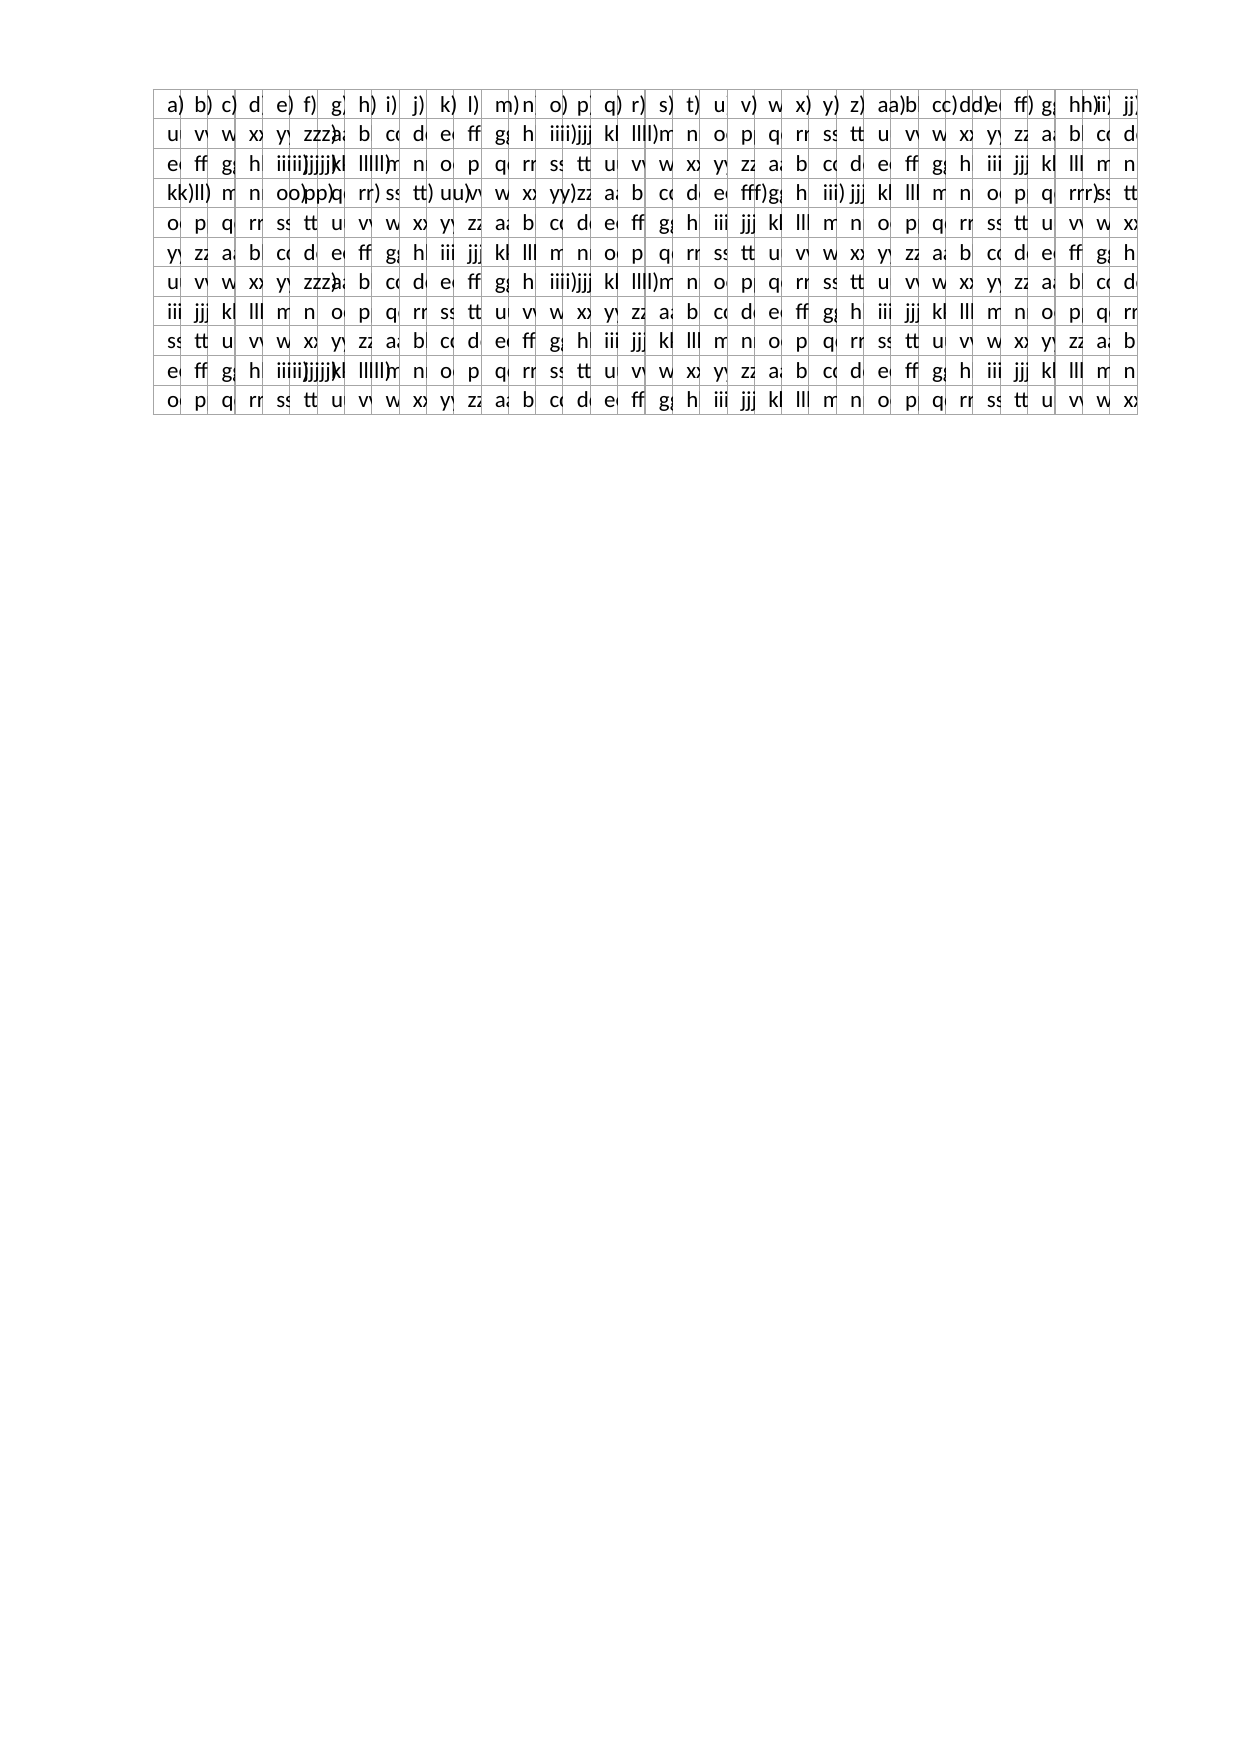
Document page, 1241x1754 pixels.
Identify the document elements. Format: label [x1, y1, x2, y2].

table_cell [400, 238, 426, 266]
table_cell [646, 356, 672, 384]
table_cell [372, 326, 399, 355]
table_cell [1028, 356, 1054, 384]
table_cell [809, 238, 836, 266]
table_cell [1083, 149, 1109, 177]
table_cell [1001, 208, 1027, 237]
table_cell [263, 297, 289, 325]
table_cell [263, 208, 289, 237]
table_cell [1110, 119, 1137, 148]
table_cell [208, 297, 234, 325]
table_cell [782, 179, 808, 207]
table_cell [891, 386, 918, 414]
table_cell [618, 149, 644, 177]
table_cell [181, 90, 207, 118]
table_cell [755, 356, 781, 384]
table_cell [837, 90, 863, 118]
table_cell [618, 297, 644, 325]
table_cell [372, 238, 399, 266]
table_cell [236, 149, 262, 177]
table_cell [181, 386, 207, 414]
table_cell [236, 267, 262, 296]
table_cell [509, 90, 535, 118]
table_cell [263, 90, 289, 118]
table_cell [181, 179, 207, 207]
table_cell [728, 386, 754, 414]
table_cell [755, 208, 781, 237]
table_cell [1083, 326, 1109, 355]
table_cell [427, 386, 453, 414]
table_cell [973, 267, 1000, 296]
table_cell [482, 149, 508, 177]
table_cell [318, 90, 344, 118]
table_cell [536, 179, 562, 207]
table_cell [837, 297, 863, 325]
table_cell [728, 179, 754, 207]
table_cell [946, 297, 972, 325]
table_cell [345, 356, 371, 384]
table_cell [755, 238, 781, 266]
table_cell [154, 326, 180, 355]
table_cell [509, 179, 535, 207]
table_cell [646, 386, 672, 414]
table_cell [563, 267, 590, 296]
table_cell [1028, 90, 1054, 118]
table_cell [782, 326, 808, 355]
table_cell [400, 386, 426, 414]
table_cell [154, 267, 180, 296]
table_cell [509, 267, 535, 296]
table_cell [563, 208, 590, 237]
table_cell [318, 356, 344, 384]
table_cell [646, 90, 672, 118]
table_cell [1056, 238, 1082, 266]
table_cell [728, 238, 754, 266]
table_cell [919, 297, 945, 325]
table_cell [891, 356, 918, 384]
table_cell [181, 149, 207, 177]
table_cell [782, 267, 808, 296]
table_cell [864, 119, 890, 148]
table_cell [290, 90, 317, 118]
table_cell [345, 238, 371, 266]
table_cell [372, 267, 399, 296]
table_cell [427, 208, 453, 237]
table_cell [728, 356, 754, 384]
table_cell [673, 297, 699, 325]
table_cell [919, 326, 945, 355]
table_cell [454, 119, 481, 148]
table_cell [1028, 326, 1054, 355]
table_cell [973, 326, 1000, 355]
table_cell [345, 179, 371, 207]
table_cell [454, 297, 481, 325]
table_cell [482, 267, 508, 296]
table_cell [1110, 238, 1137, 266]
table_cell [1083, 386, 1109, 414]
table_cell [318, 179, 344, 207]
table_cell [372, 208, 399, 237]
table_cell [1083, 267, 1109, 296]
table_cell [154, 238, 180, 266]
table_cell [1056, 267, 1082, 296]
table_cell [1110, 90, 1137, 118]
table_cell [509, 356, 535, 384]
table_cell [837, 119, 863, 148]
table_cell [618, 356, 644, 384]
table_cell [1056, 386, 1082, 414]
table_cell [208, 90, 234, 118]
table_cell [973, 297, 1000, 325]
table_cell [536, 149, 562, 177]
table_cell [864, 208, 890, 237]
table_cell [345, 326, 371, 355]
table_cell [891, 90, 918, 118]
table_cell [154, 90, 180, 118]
table_cell [454, 149, 481, 177]
table_cell [1056, 356, 1082, 384]
table_cell [1028, 386, 1054, 414]
table_cell [700, 208, 727, 237]
table_cell [700, 179, 727, 207]
table_cell [673, 179, 699, 207]
table_cell [427, 326, 453, 355]
table_cell [809, 326, 836, 355]
table_cell [809, 356, 836, 384]
table_cell [618, 238, 644, 266]
table_cell [673, 208, 699, 237]
table_cell [400, 119, 426, 148]
table_cell [236, 208, 262, 237]
table_cell [181, 326, 207, 355]
table_cell [973, 90, 1000, 118]
table_cell [837, 386, 863, 414]
table_cell [372, 149, 399, 177]
table_cell [673, 90, 699, 118]
table_cell [263, 386, 289, 414]
table_cell [782, 90, 808, 118]
table_cell [1110, 208, 1137, 237]
table_cell [208, 149, 234, 177]
table_cell [1001, 179, 1027, 207]
table_cell [509, 208, 535, 237]
table_cell [919, 90, 945, 118]
table_cell [1056, 179, 1082, 207]
table_cell [1028, 119, 1054, 148]
table_cell [318, 119, 344, 148]
table_cell [1056, 208, 1082, 237]
table_cell [427, 149, 453, 177]
table_cell [864, 356, 890, 384]
table_cell [154, 297, 180, 325]
table_cell [618, 179, 644, 207]
table_cell [919, 267, 945, 296]
table_cell [427, 267, 453, 296]
table_cell [290, 208, 317, 237]
table_cell [1110, 386, 1137, 414]
table_cell [864, 326, 890, 355]
table_cell [782, 119, 808, 148]
table_cell [809, 297, 836, 325]
table_cell [1083, 356, 1109, 384]
table_cell [864, 179, 890, 207]
table_cell [782, 356, 808, 384]
table_cell [208, 119, 234, 148]
table_cell [891, 149, 918, 177]
table_cell [1001, 238, 1027, 266]
table_cell [372, 90, 399, 118]
table_cell [400, 149, 426, 177]
table_cell [427, 356, 453, 384]
table_cell [946, 149, 972, 177]
table_cell [1028, 267, 1054, 296]
table_cell [946, 326, 972, 355]
table_cell [427, 238, 453, 266]
table_cell [263, 179, 289, 207]
table_cell [673, 149, 699, 177]
table_cell [755, 119, 781, 148]
table_cell [563, 238, 590, 266]
table_cell [891, 326, 918, 355]
table_cell [290, 149, 317, 177]
table_cell [1056, 149, 1082, 177]
table_cell [482, 356, 508, 384]
table_cell [563, 356, 590, 384]
table_cell [700, 326, 727, 355]
table_cell [700, 119, 727, 148]
table_cell [1056, 297, 1082, 325]
table_cell [973, 149, 1000, 177]
table_cell [372, 386, 399, 414]
table_cell [536, 90, 562, 118]
table_cell [728, 149, 754, 177]
table_cell [728, 119, 754, 148]
table_cell [208, 238, 234, 266]
table_cell [837, 149, 863, 177]
table_cell [454, 238, 481, 266]
table_cell [755, 149, 781, 177]
table_cell [236, 90, 262, 118]
table_cell [427, 297, 453, 325]
table_cell [1056, 326, 1082, 355]
table_cell [973, 179, 1000, 207]
table_cell [454, 267, 481, 296]
table_cell [700, 356, 727, 384]
table_cell [973, 386, 1000, 414]
table_cell [372, 356, 399, 384]
table_cell [263, 119, 289, 148]
table_cell [809, 179, 836, 207]
table_cell [290, 356, 317, 384]
table_cell [618, 119, 644, 148]
table_cell [181, 267, 207, 296]
table_cell [1110, 297, 1137, 325]
table_cell [728, 90, 754, 118]
table_cell [290, 297, 317, 325]
table_cell [318, 267, 344, 296]
table_cell [1001, 297, 1027, 325]
table_cell [700, 149, 727, 177]
table_cell [345, 297, 371, 325]
table_cell [263, 326, 289, 355]
table_cell [891, 208, 918, 237]
table_cell [536, 119, 562, 148]
table_cell [864, 90, 890, 118]
table_cell [864, 238, 890, 266]
table_cell [809, 119, 836, 148]
table_cell [946, 119, 972, 148]
table_cell [454, 356, 481, 384]
table_cell [782, 238, 808, 266]
table_cell [591, 179, 617, 207]
table_cell [208, 267, 234, 296]
table_cell [919, 238, 945, 266]
table_cell [673, 386, 699, 414]
table_cell [973, 208, 1000, 237]
table_cell [536, 238, 562, 266]
table_cell [427, 119, 453, 148]
table_cell [318, 208, 344, 237]
table_cell [646, 297, 672, 325]
table_cell [700, 386, 727, 414]
table_cell [454, 326, 481, 355]
table_cell [728, 267, 754, 296]
table_cell [1001, 386, 1027, 414]
table_cell [536, 356, 562, 384]
table_cell [482, 238, 508, 266]
table_cell [454, 179, 481, 207]
table_cell [1110, 356, 1137, 384]
table_cell [946, 267, 972, 296]
table_cell [837, 179, 863, 207]
table_cell [208, 326, 234, 355]
table_cell [673, 119, 699, 148]
table_cell [891, 238, 918, 266]
table_cell [809, 149, 836, 177]
table_cell [563, 149, 590, 177]
table_cell [591, 356, 617, 384]
table_cell [591, 326, 617, 355]
table_cell [591, 238, 617, 266]
table_cell [946, 356, 972, 384]
table_cell [372, 119, 399, 148]
table_cell [891, 119, 918, 148]
table_cell [536, 208, 562, 237]
table_cell [400, 179, 426, 207]
table_cell [673, 356, 699, 384]
table_cell [318, 326, 344, 355]
table_cell [1001, 356, 1027, 384]
table_cell [1083, 238, 1109, 266]
table_cell [236, 179, 262, 207]
table_cell [208, 179, 234, 207]
table_cell [809, 90, 836, 118]
table_cell [591, 119, 617, 148]
table_cell [1028, 297, 1054, 325]
table_cell [318, 297, 344, 325]
table_cell [536, 297, 562, 325]
table_cell [236, 356, 262, 384]
table_cell [755, 386, 781, 414]
table_cell [864, 267, 890, 296]
table_cell [263, 267, 289, 296]
table_cell [591, 386, 617, 414]
table_cell [1001, 149, 1027, 177]
table_cell [509, 119, 535, 148]
table_cell [154, 208, 180, 237]
table_cell [400, 356, 426, 384]
table_cell [536, 326, 562, 355]
table_cell [837, 238, 863, 266]
table_cell [864, 386, 890, 414]
table_cell [154, 149, 180, 177]
table_cell [1028, 238, 1054, 266]
table_cell [673, 326, 699, 355]
table_cell [318, 386, 344, 414]
table_cell [919, 386, 945, 414]
table_cell [290, 179, 317, 207]
table_cell [919, 179, 945, 207]
table_cell [345, 90, 371, 118]
table_cell [891, 179, 918, 207]
table_cell [482, 386, 508, 414]
table_cell [837, 208, 863, 237]
table_cell [646, 326, 672, 355]
table_cell [973, 238, 1000, 266]
table_cell [728, 208, 754, 237]
table_cell [345, 386, 371, 414]
table_cell [1001, 267, 1027, 296]
table_cell [263, 149, 289, 177]
table_cell [973, 356, 1000, 384]
table_cell [563, 326, 590, 355]
table_cell [563, 386, 590, 414]
table_cell [809, 208, 836, 237]
table_cell [946, 208, 972, 237]
table_cell [400, 267, 426, 296]
table_cell [482, 179, 508, 207]
table_cell [1110, 149, 1137, 177]
table_cell [837, 267, 863, 296]
table_cell [482, 90, 508, 118]
table_cell [536, 267, 562, 296]
table_cell [290, 326, 317, 355]
table_cell [700, 267, 727, 296]
table_cell [782, 208, 808, 237]
table_cell [509, 149, 535, 177]
table_cell [1028, 149, 1054, 177]
table_cell [236, 326, 262, 355]
table_cell [1028, 179, 1054, 207]
table_cell [700, 90, 727, 118]
table_cell [1001, 119, 1027, 148]
table_cell [1083, 119, 1109, 148]
table_cell [454, 386, 481, 414]
table_cell [755, 297, 781, 325]
table_cell [345, 149, 371, 177]
table_cell [236, 238, 262, 266]
table_cell [400, 208, 426, 237]
table_cell [345, 267, 371, 296]
table_cell [864, 149, 890, 177]
table_cell [263, 356, 289, 384]
table_cell [1001, 326, 1027, 355]
table_cell [646, 119, 672, 148]
table_cell [700, 238, 727, 266]
table_cell [427, 90, 453, 118]
table_cell [646, 208, 672, 237]
table_cell [837, 326, 863, 355]
table_cell [618, 90, 644, 118]
table_cell [919, 356, 945, 384]
table_cell [946, 90, 972, 118]
table_cell [1056, 90, 1082, 118]
table_cell [755, 326, 781, 355]
table_cell [782, 297, 808, 325]
table_cell [208, 386, 234, 414]
table_cell [646, 267, 672, 296]
table_cell [891, 297, 918, 325]
table_cell [208, 208, 234, 237]
table_cell [181, 119, 207, 148]
table_cell [509, 238, 535, 266]
table_cell [400, 90, 426, 118]
table_cell [755, 179, 781, 207]
table_cell [563, 179, 590, 207]
table_cell [290, 267, 317, 296]
table_cell [755, 267, 781, 296]
table_cell [181, 208, 207, 237]
table_cell [263, 238, 289, 266]
table_cell [509, 297, 535, 325]
table_cell [755, 90, 781, 118]
table_cell [345, 119, 371, 148]
table_cell [1110, 326, 1137, 355]
table_cell [181, 356, 207, 384]
table_cell [646, 238, 672, 266]
table_cell [400, 297, 426, 325]
table_cell [591, 90, 617, 118]
table_cell [154, 356, 180, 384]
table_cell [919, 149, 945, 177]
table_cell [728, 326, 754, 355]
table_cell [563, 119, 590, 148]
table_cell [318, 149, 344, 177]
table_cell [482, 208, 508, 237]
table_cell [946, 179, 972, 207]
table_cell [618, 386, 644, 414]
table_cell [482, 297, 508, 325]
table_cell [809, 267, 836, 296]
table_cell [482, 119, 508, 148]
table_cell [919, 119, 945, 148]
table_cell [591, 267, 617, 296]
table_cell [236, 119, 262, 148]
table_cell [946, 386, 972, 414]
table_cell [919, 208, 945, 237]
table_cell [290, 119, 317, 148]
table_cell [1083, 297, 1109, 325]
table_cell [646, 179, 672, 207]
table_cell [618, 208, 644, 237]
table_cell [454, 208, 481, 237]
table_cell [591, 208, 617, 237]
table_cell [673, 267, 699, 296]
table_cell [728, 297, 754, 325]
table_cell [372, 297, 399, 325]
table_cell [154, 179, 180, 207]
table_cell [1083, 208, 1109, 237]
table_cell [427, 179, 453, 207]
table_cell [1110, 179, 1137, 207]
table_cell [782, 149, 808, 177]
table_cell [591, 297, 617, 325]
table_cell [536, 386, 562, 414]
table_cell [864, 297, 890, 325]
table_cell [290, 238, 317, 266]
table_cell [563, 297, 590, 325]
table_cell [618, 267, 644, 296]
table_cell [1110, 267, 1137, 296]
table_cell [591, 149, 617, 177]
table_cell [290, 386, 317, 414]
table_cell [154, 119, 180, 148]
table_cell [700, 297, 727, 325]
table_cell [809, 386, 836, 414]
table_cell [1028, 208, 1054, 237]
table_cell [618, 326, 644, 355]
table_cell [563, 90, 590, 118]
table_cell [345, 208, 371, 237]
table_cell [837, 356, 863, 384]
table_cell [236, 297, 262, 325]
table_cell [1083, 90, 1109, 118]
table_cell [154, 386, 180, 414]
table_cell [1083, 179, 1109, 207]
table_cell [236, 386, 262, 414]
table_cell [482, 326, 508, 355]
table_cell [454, 90, 481, 118]
table_cell [208, 356, 234, 384]
table_cell [946, 238, 972, 266]
table_cell [646, 149, 672, 177]
table_cell [400, 326, 426, 355]
table_cell [891, 267, 918, 296]
table_cell [181, 297, 207, 325]
table_cell [181, 238, 207, 266]
table_cell [509, 326, 535, 355]
table_cell [1056, 119, 1082, 148]
table_cell [973, 119, 1000, 148]
table_cell [673, 238, 699, 266]
table_cell [1001, 90, 1027, 118]
table_cell [782, 386, 808, 414]
table_cell [318, 238, 344, 266]
table_cell [509, 386, 535, 414]
table_cell [372, 179, 399, 207]
